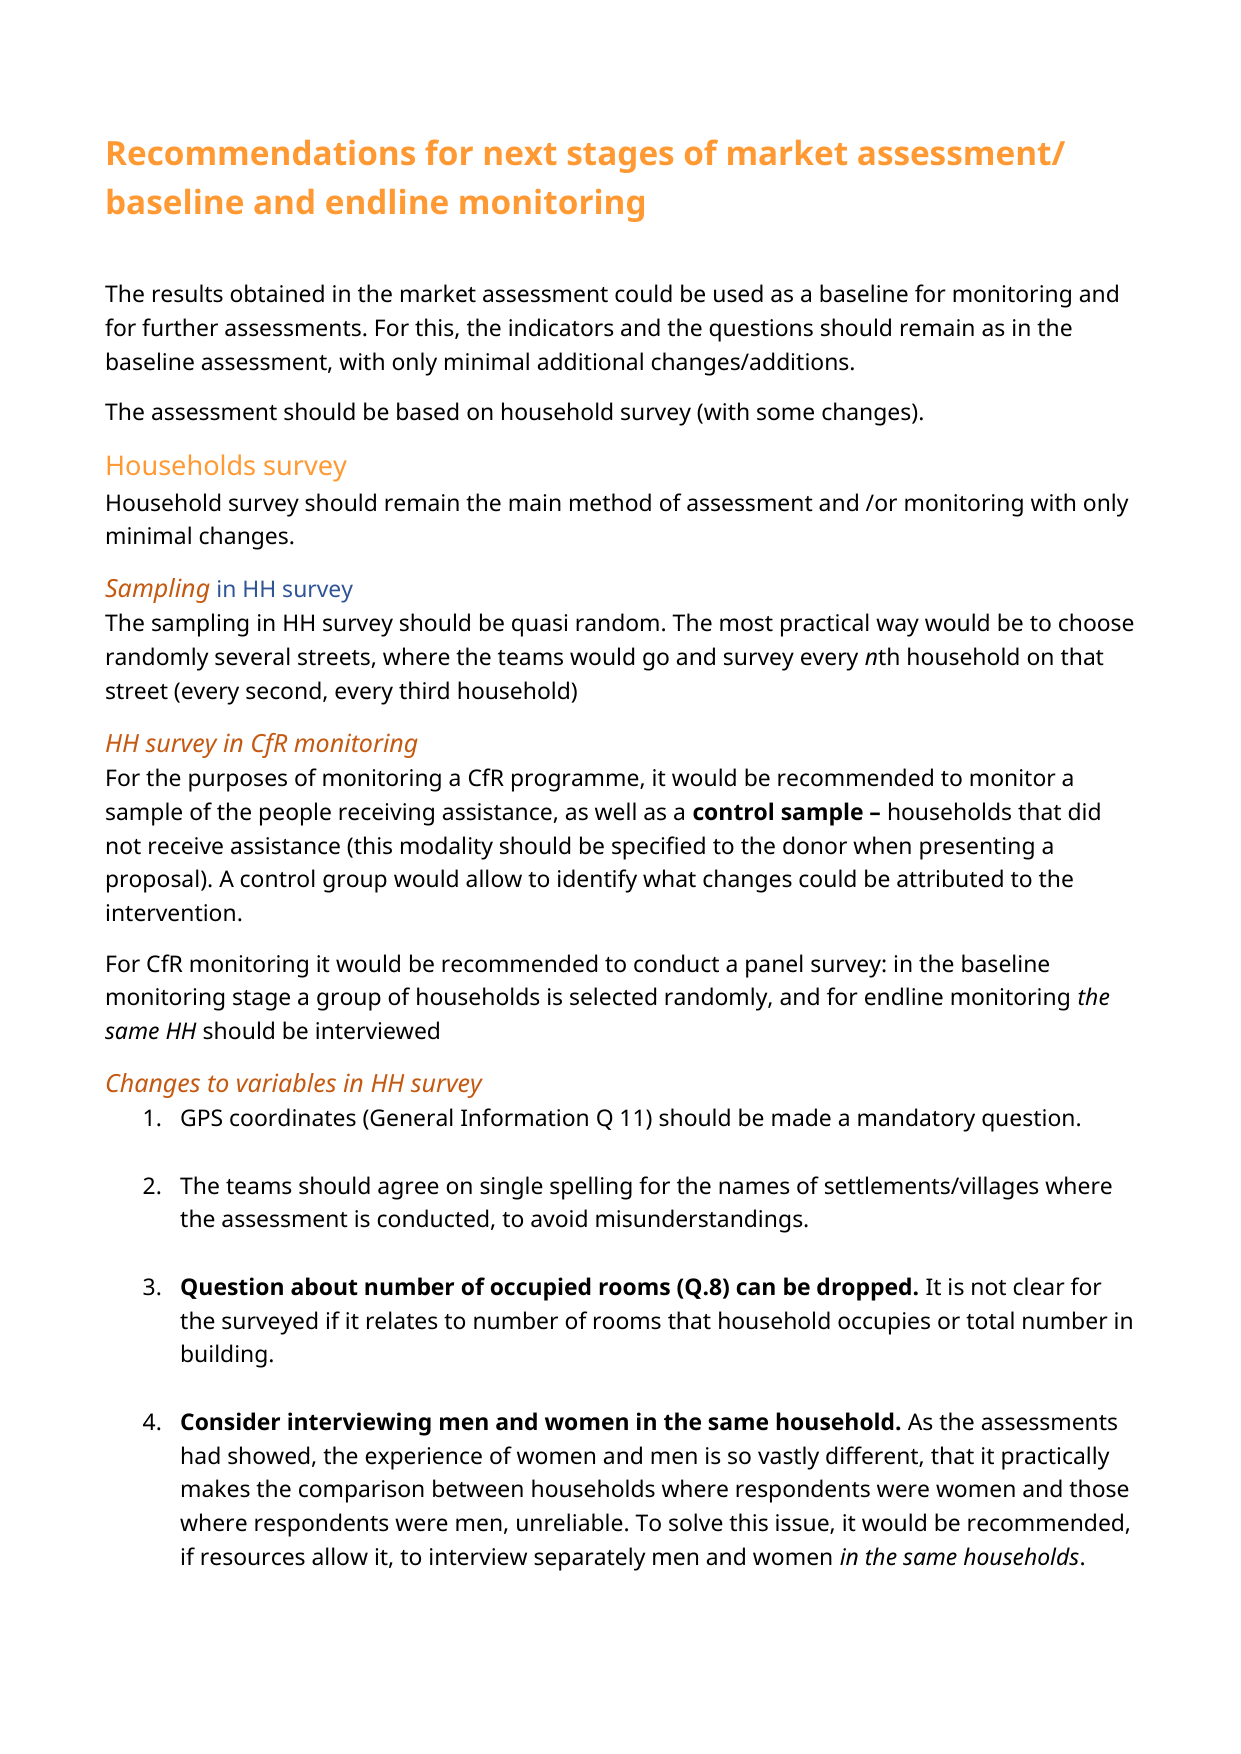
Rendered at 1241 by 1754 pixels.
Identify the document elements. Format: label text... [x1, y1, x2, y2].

subtitle Recommendations for next stages of market assessment/ baseline and endline monitoring [105, 130, 1135, 224]
list Consider interviewing men and women in the same household. As the assessments had showed, the experience of women and men is so vastly different, that it practically makes the comparison between households where respondents were women and those where respondents were men, unreliable. To solve this issue, it would be recommended, if resources allow it, to interview separately men and women in the same households. [142, 1406, 1135, 1572]
text Household survey should remain the main method of assessment and /or monitoring with only minimal changes. [105, 486, 1135, 551]
subtitle HH survey in CfR monitoring [105, 725, 1135, 759]
text For CfR monitoring it would be recommended to conduct a panel survey: in the baseline monitoring stage a group of households is selected randomly, and for endline monitoring the same HH should be interviewed [105, 947, 1135, 1046]
text The assessment should be based on household survey (with some changes). [105, 396, 1135, 427]
text The sampling in HH survey should be quasi random. The most practical way would be to choose randomly several streets, where the teams would go and survey every nth household on that street (every second, every third household) [105, 607, 1135, 706]
text For the purposes of monitoring a CfR programme, it would be recommended to monitor a sample of the people receiving assistance, as well as a control sample – households that did not receive assistance (this modality should be specified to the donor when presenting a proposal). A control group would allow to identify what changes could be attributed to the intervention. [105, 762, 1135, 928]
subtitle Changes to variables in HH survey [105, 1065, 1135, 1099]
list Question about number of occupied rooms (Q.8) can be dropped. It is not clear for the surveyed if it relates to number of rooms that household occupies or total number in building. [142, 1271, 1135, 1370]
list The teams should agree on single spelling for the names of settlements/villages where the assessment is conducted, to avoid misunderstandings. [142, 1170, 1135, 1235]
text The results obtained in the market assessment could be used as a baseline for monitoring and for further assessments. For this, the indicators and the questions should remain as in the baseline assessment, with only minimal additional changes/additions. [105, 278, 1135, 377]
list GPS coordinates (General Information Q 11) should be made a mandatory question. [142, 1102, 1135, 1133]
subtitle Sampling in HH survey [105, 571, 1135, 605]
subtitle Households survey [105, 447, 1135, 483]
